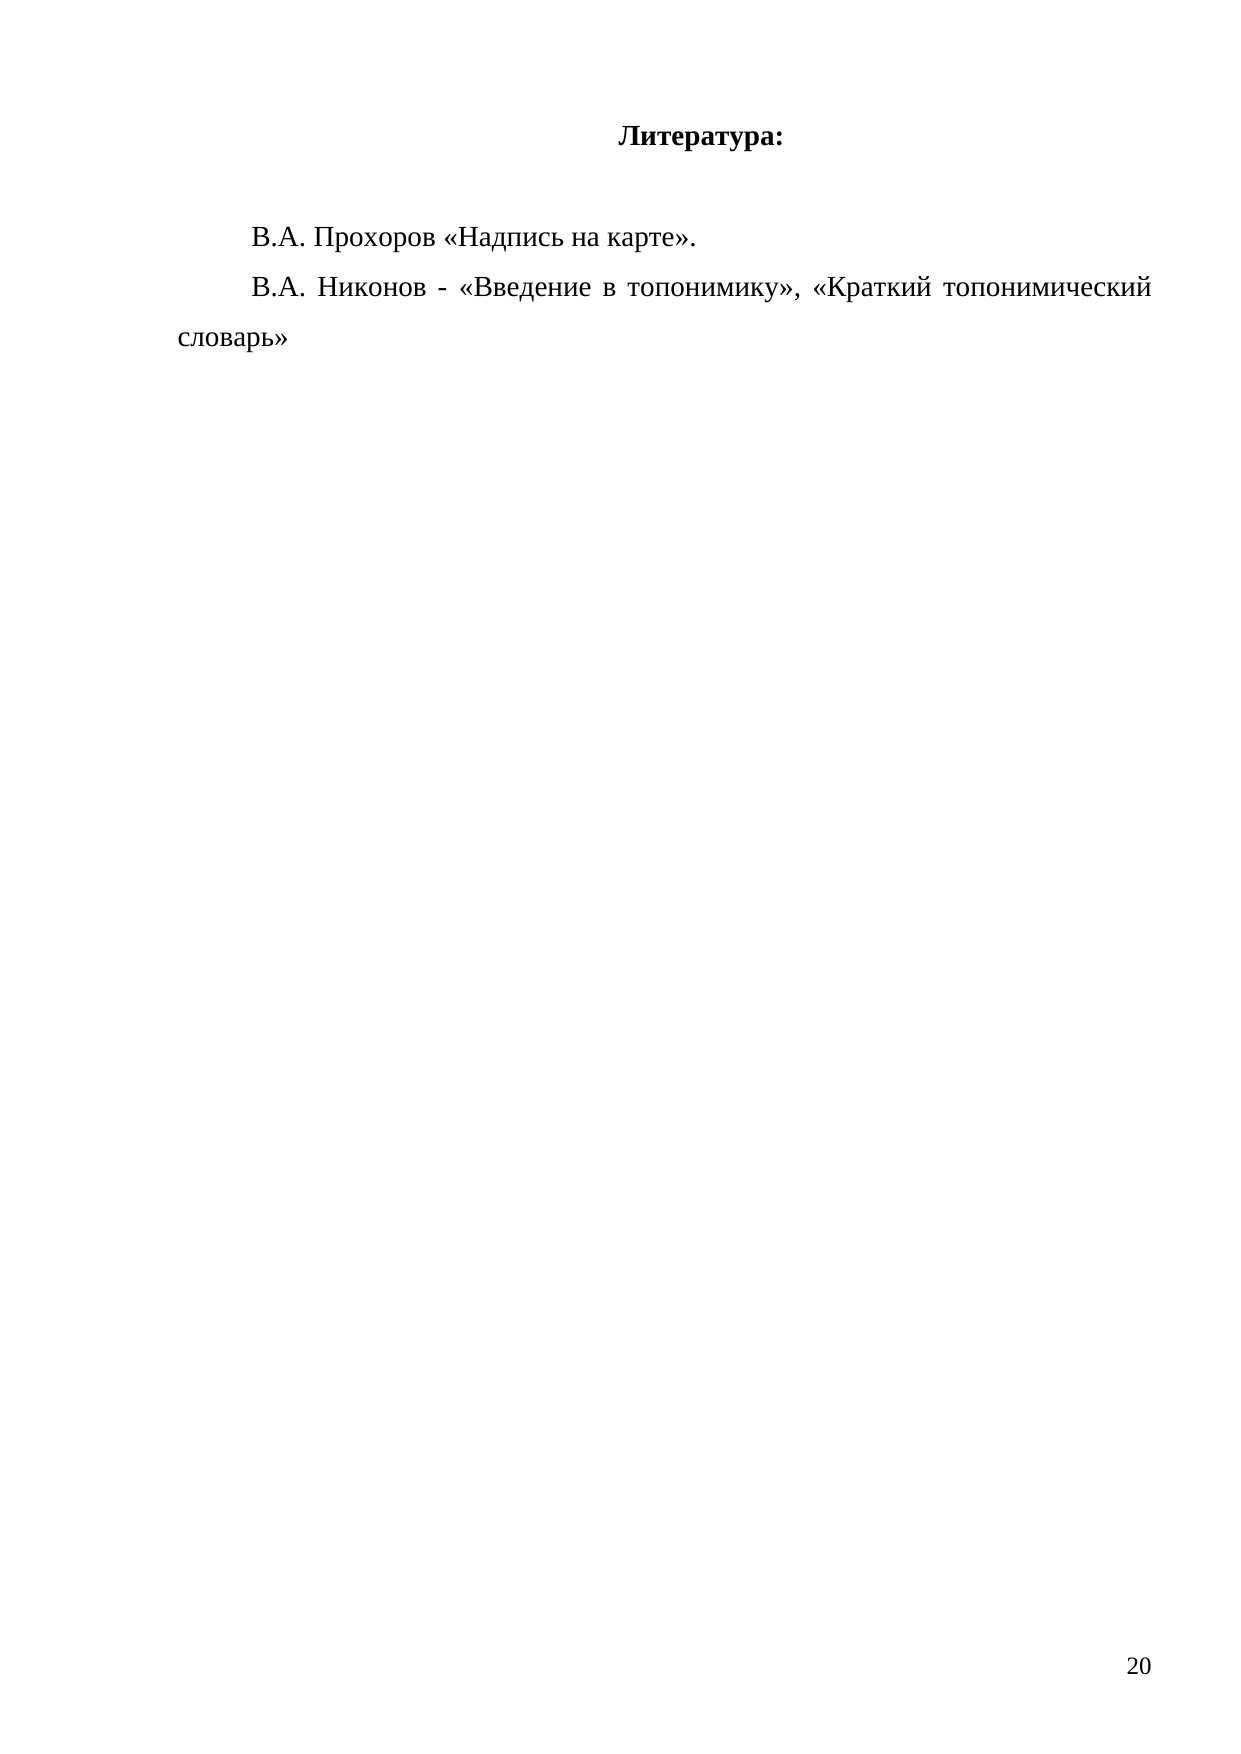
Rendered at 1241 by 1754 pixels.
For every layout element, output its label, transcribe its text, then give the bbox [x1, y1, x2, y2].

text В.А. Никонов - «Введение в топонимику», «Краткий топонимический словарь» [177, 269, 1152, 353]
text В.А. Прохоров «Надпись на карте». [177, 219, 1152, 252]
text Литература: [177, 118, 1152, 152]
